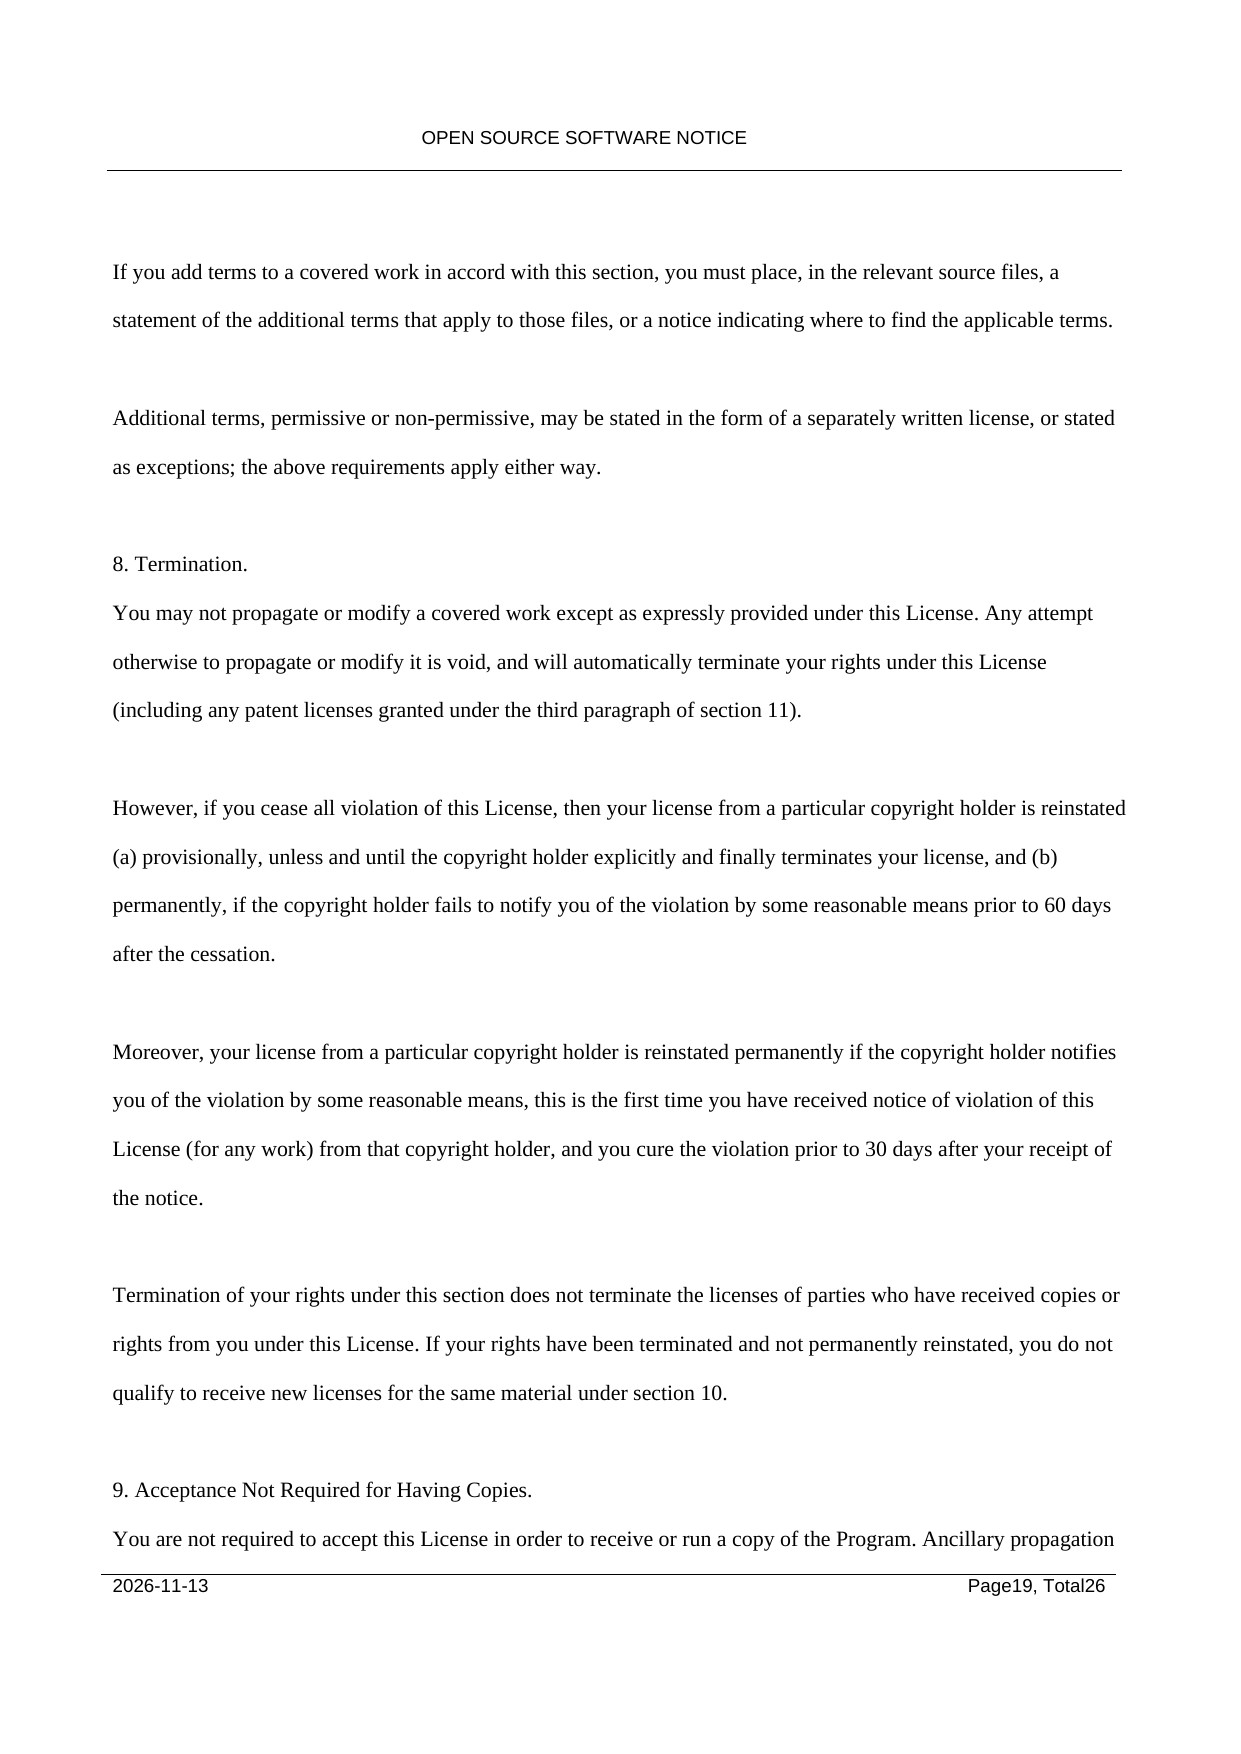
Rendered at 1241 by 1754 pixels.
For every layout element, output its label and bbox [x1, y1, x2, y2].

text [112, 206, 1128, 1555]
